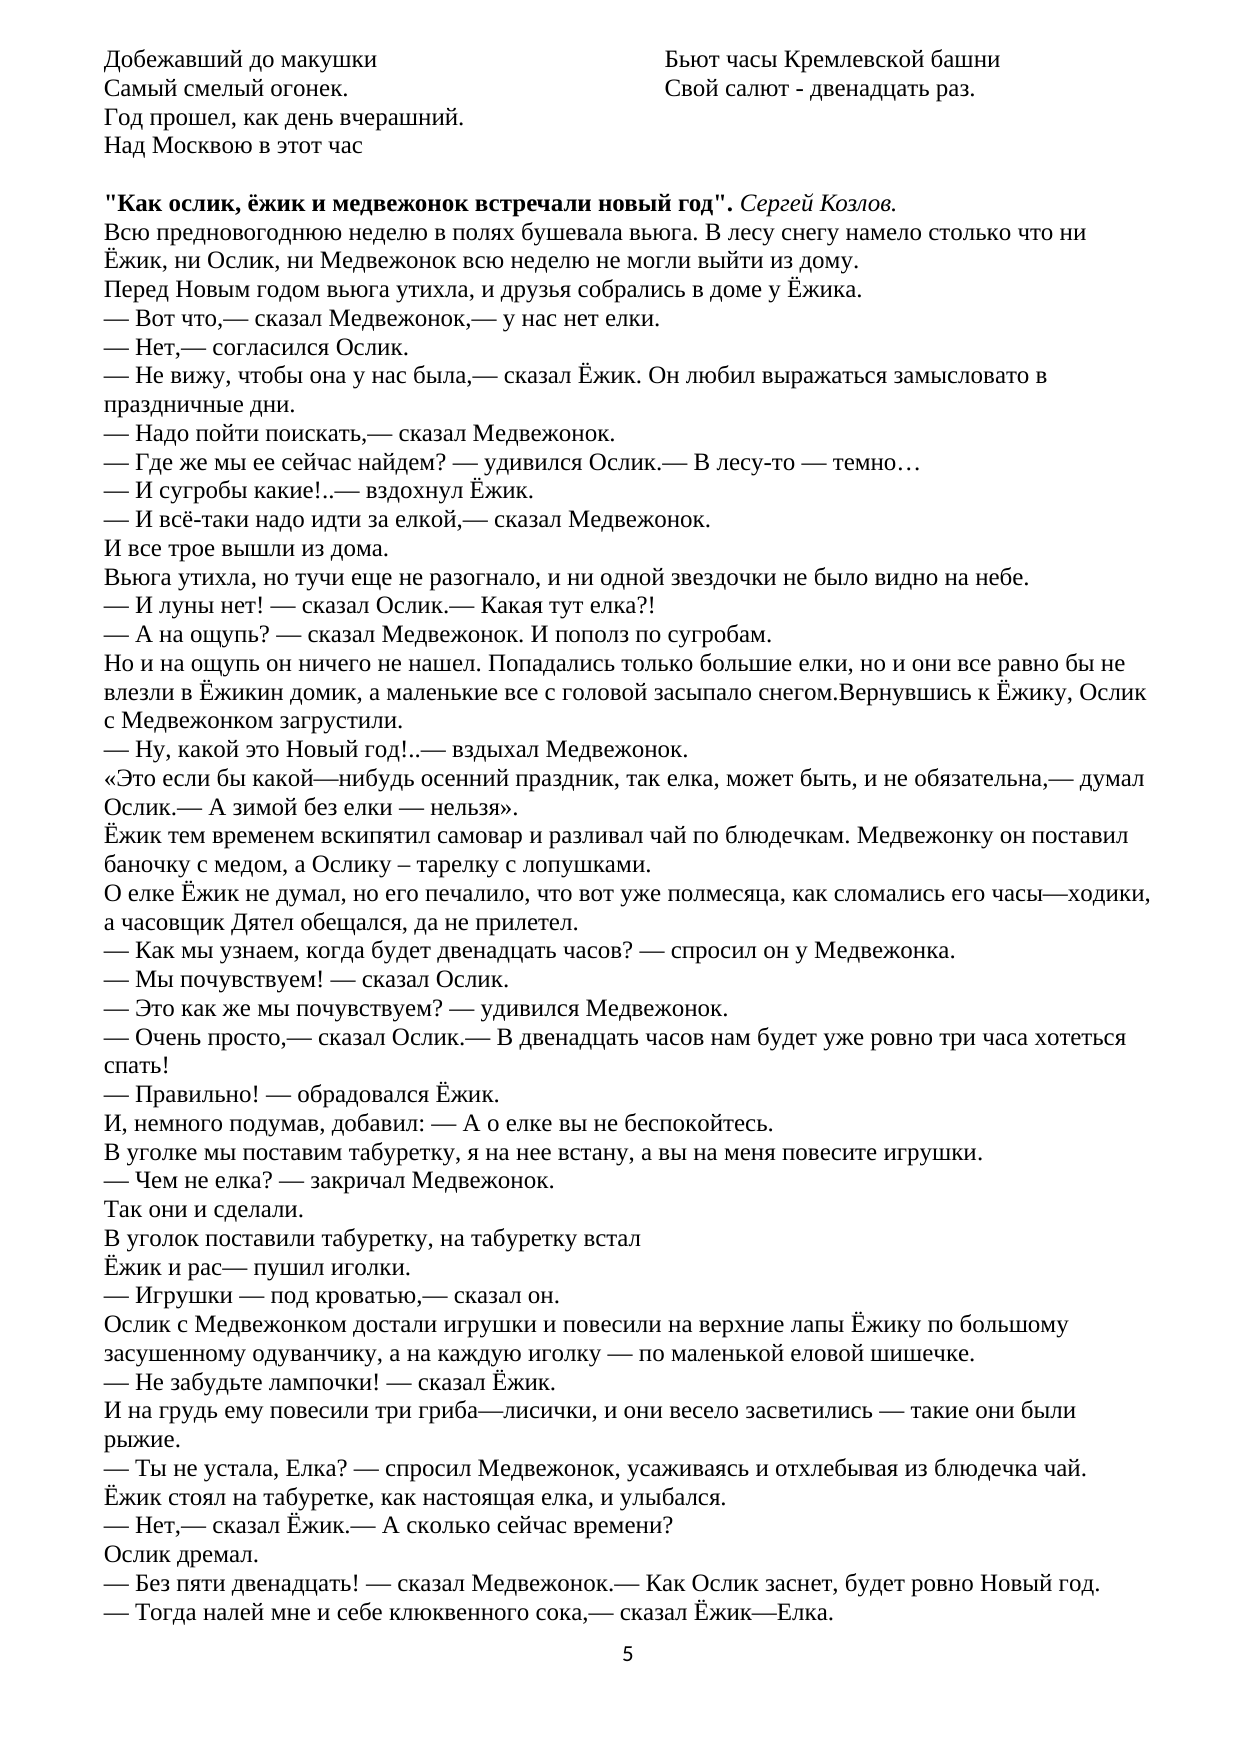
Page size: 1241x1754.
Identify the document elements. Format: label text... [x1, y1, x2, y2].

text Так они и сделали. [103, 1194, 1152, 1223]
text — Очень просто,— сказал Ослик.— В двенадцать часов нам будет уже ровно три часа хотеться спать! [103, 1022, 1152, 1079]
text — И сугробы какие!..— вздохнул Ёжик. [103, 476, 1152, 504]
text И все трое вышли из дома. [103, 533, 1152, 562]
text — Надо пойти поискать,— сказал Медвежонок. [103, 418, 1152, 447]
text «Это если бы какой—нибудь осенний праздник, так елка, может быть, и не обязательна,— думал Ослик.— А зимой без елки — нельзя». [103, 763, 1152, 821]
text Но и на ощупь он ничего не нашел. Попадались только большие елки, но и они все равно бы не влезли в Ёжикин домик, а маленькие все с головой засыпало снегом.Вернувшись к Ёжику, Ослик с Медвежонком загрустили. [103, 648, 1152, 734]
text — Тогда налей мне и себе клюквенного сока,— сказал Ёжик—Елка. [103, 1597, 1152, 1626]
text — Ну, какой это Новый год!..— вздыхал Медвежонок. [103, 734, 1152, 763]
text — Нет,— сказал Ёжик.— А сколько сейчас времени? [103, 1511, 1152, 1539]
text — Правильно! — обрадовался Ёжик. [103, 1079, 1152, 1108]
text — Вот что,— сказал Медвежонок,— у нас нет елки. [103, 303, 1152, 332]
text Вьюга утихла, но тучи еще не разогнало, и ни одной звездочки не было видно на небе. [103, 562, 1152, 591]
text О елке Ёжик не думал, но его печалило, что вот уже полмесяца, как сломались его часы—ходики, а часовщик Дятел обещался, да не прилетел. [103, 878, 1152, 936]
text — И луны нет! — сказал Ослик.— Какая тут елка?! [103, 591, 1152, 619]
text Всю предновогоднюю неделю в полях бушевала вьюга. В лесу снегу намело столько что ни Ёжик, ни Ослик, ни Медвежонок всю неделю не могли выйти из дому. [103, 217, 1152, 274]
text Ёжик и рас— пушил иголки. [103, 1252, 1152, 1281]
text Ослик с Медвежонком достали игрушки и повесили на верхние лапы Ёжику по большому засушенному одуванчику, а на каждую иголку — по маленькой еловой шишечке. [103, 1309, 1152, 1367]
text Перед Новым годом вьюга утихла, и друзья собрались в доме у Ёжика. [103, 274, 1152, 303]
text Год прошел, как день вчерашний. Над Москвою в этот час Бьют часы Кремлевской башни Свой салют - двенадцать раз. [103, 102, 591, 159]
text И на грудь ему повесили три гриба—лисички, и они весело засветились — такие они были рыжие. [103, 1396, 1152, 1453]
text Ёжик тем временем вскипятил самовар и разливал чай по блюдечкам. Медвежонку он поставил баночку с медом, а Ослику – тарелку с лопушками. [103, 821, 1152, 878]
text — Мы почувствуем! — сказал Ослик. [103, 964, 1152, 993]
text — Как мы узнаем, когда будет двенадцать часов? — спросил он у Медвежонка. [103, 936, 1152, 964]
text — Чем не елка? — закричал Медвежонок. [103, 1166, 1152, 1194]
text В уголок поставили табуретку, на табуретку встал [103, 1223, 1152, 1252]
text — Это как же мы почувствуем? — удивился Медвежонок. [103, 993, 1152, 1022]
text Год прошел, как день вчерашний. Над Москвою в этот час Бьют часы Кремлевской башни Свой салют - двенадцать раз. [664, 44, 1152, 102]
text И, немного подумав, добавил: — А о елке вы не беспокойтесь. [103, 1108, 1152, 1137]
text — Игрушки — под кроватью,— сказал он. [103, 1281, 1152, 1309]
text — Ты не устала, Елка? — спросил Медвежонок, усаживаясь и отхлебывая из блюдечка чай. [103, 1453, 1152, 1482]
text "Как ослик, ёжик и медвежонок встречали новый год". Сергей Козлов. [103, 188, 1152, 217]
text — Не забудьте лампочки! — сказал Ёжик. [103, 1367, 1152, 1396]
text — И всё-таки надо идти за елкой,— сказал Медвежонок. [103, 504, 1152, 533]
text В уголке мы поставим табуретку, я на нее встану, а вы на меня повесите игрушки. [103, 1137, 1152, 1166]
text — Не вижу, чтобы она у нас была,— сказал Ёжик. Он любил выражаться замысловато в праздничные дни. [103, 361, 1152, 418]
text Ёжик стоял на табуретке, как настоящая елка, и улыбался. [103, 1482, 1152, 1511]
text — Без пяти двенадцать! — сказал Медвежонок.— Как Ослик заснет, будет ровно Новый год. [103, 1568, 1152, 1597]
text Ослик дремал. [103, 1539, 1152, 1568]
text — А на ощупь? — сказал Медвежонок. И пополз по сугробам. [103, 619, 1152, 648]
text — Где же мы ее сейчас найдем? — удивился Ослик.— В лесу-то — темно… [103, 447, 1152, 476]
text — Нет,— согласился Ослик. [103, 332, 1152, 361]
